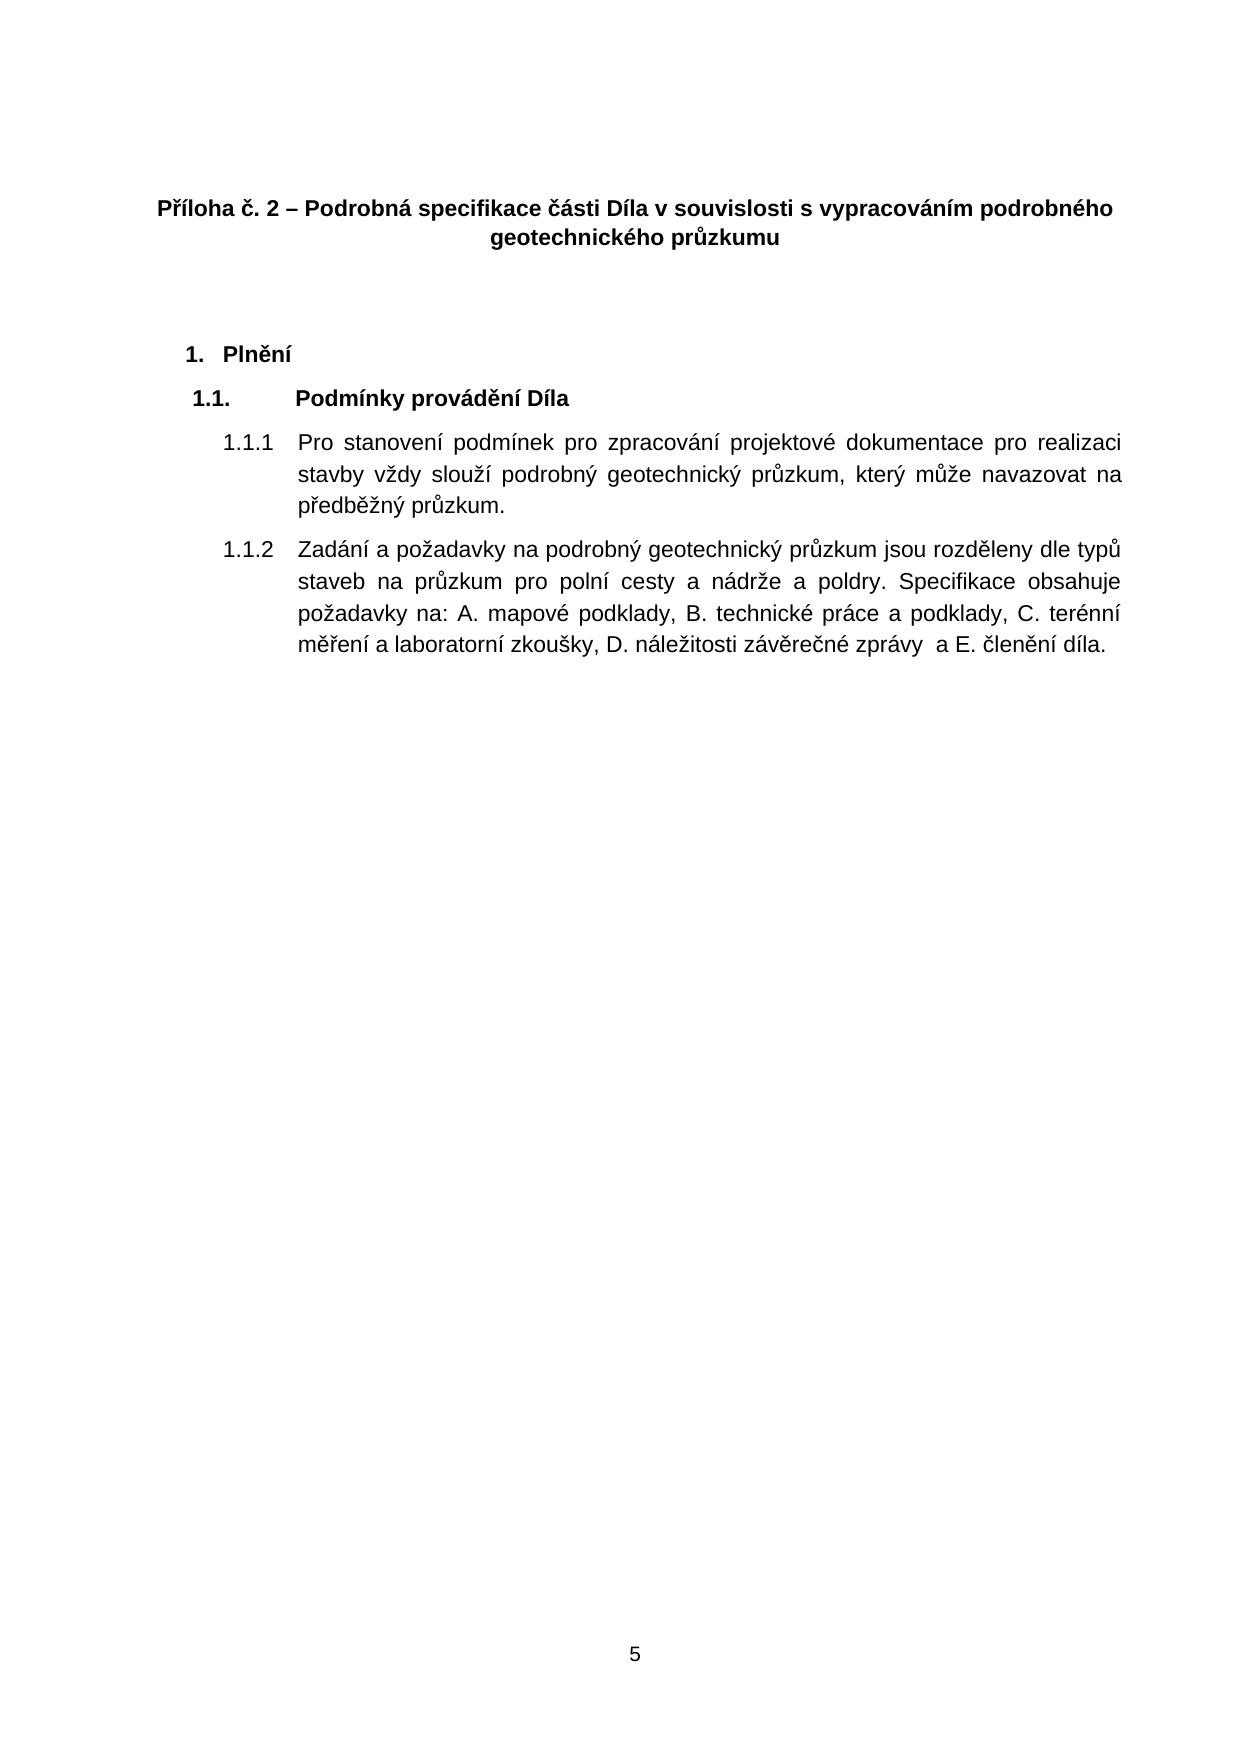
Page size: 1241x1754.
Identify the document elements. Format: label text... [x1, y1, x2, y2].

list Plnění [185, 341, 1122, 367]
list Zadání a požadavky na podrobný geotechnický průzkum jsou rozděleny dle typů staveb na průzkum pro polní cesty a nádrže a poldry. Specifikace obsahuje požadavky na: A. mapové podklady, B. technické práce a podklady, C. terénní měření a laboratorní zkoušky, D. náležitosti závěrečné zprávy a E. členění díla. [223, 536, 1122, 657]
list Pro stanovení podmínek pro zpracování projektové dokumentace pro realizaci stavby vždy slouží podrobný geotechnický průzkum, který může navazovat na předběžný průzkum. [223, 429, 1122, 519]
list Podmínky provádění Díla [192, 385, 1122, 412]
subtitle Příloha č. 2 – Podrobná specifikace části Díla v souvislosti s vypracováním podrobného geotechnického průzkumu [148, 193, 1122, 252]
